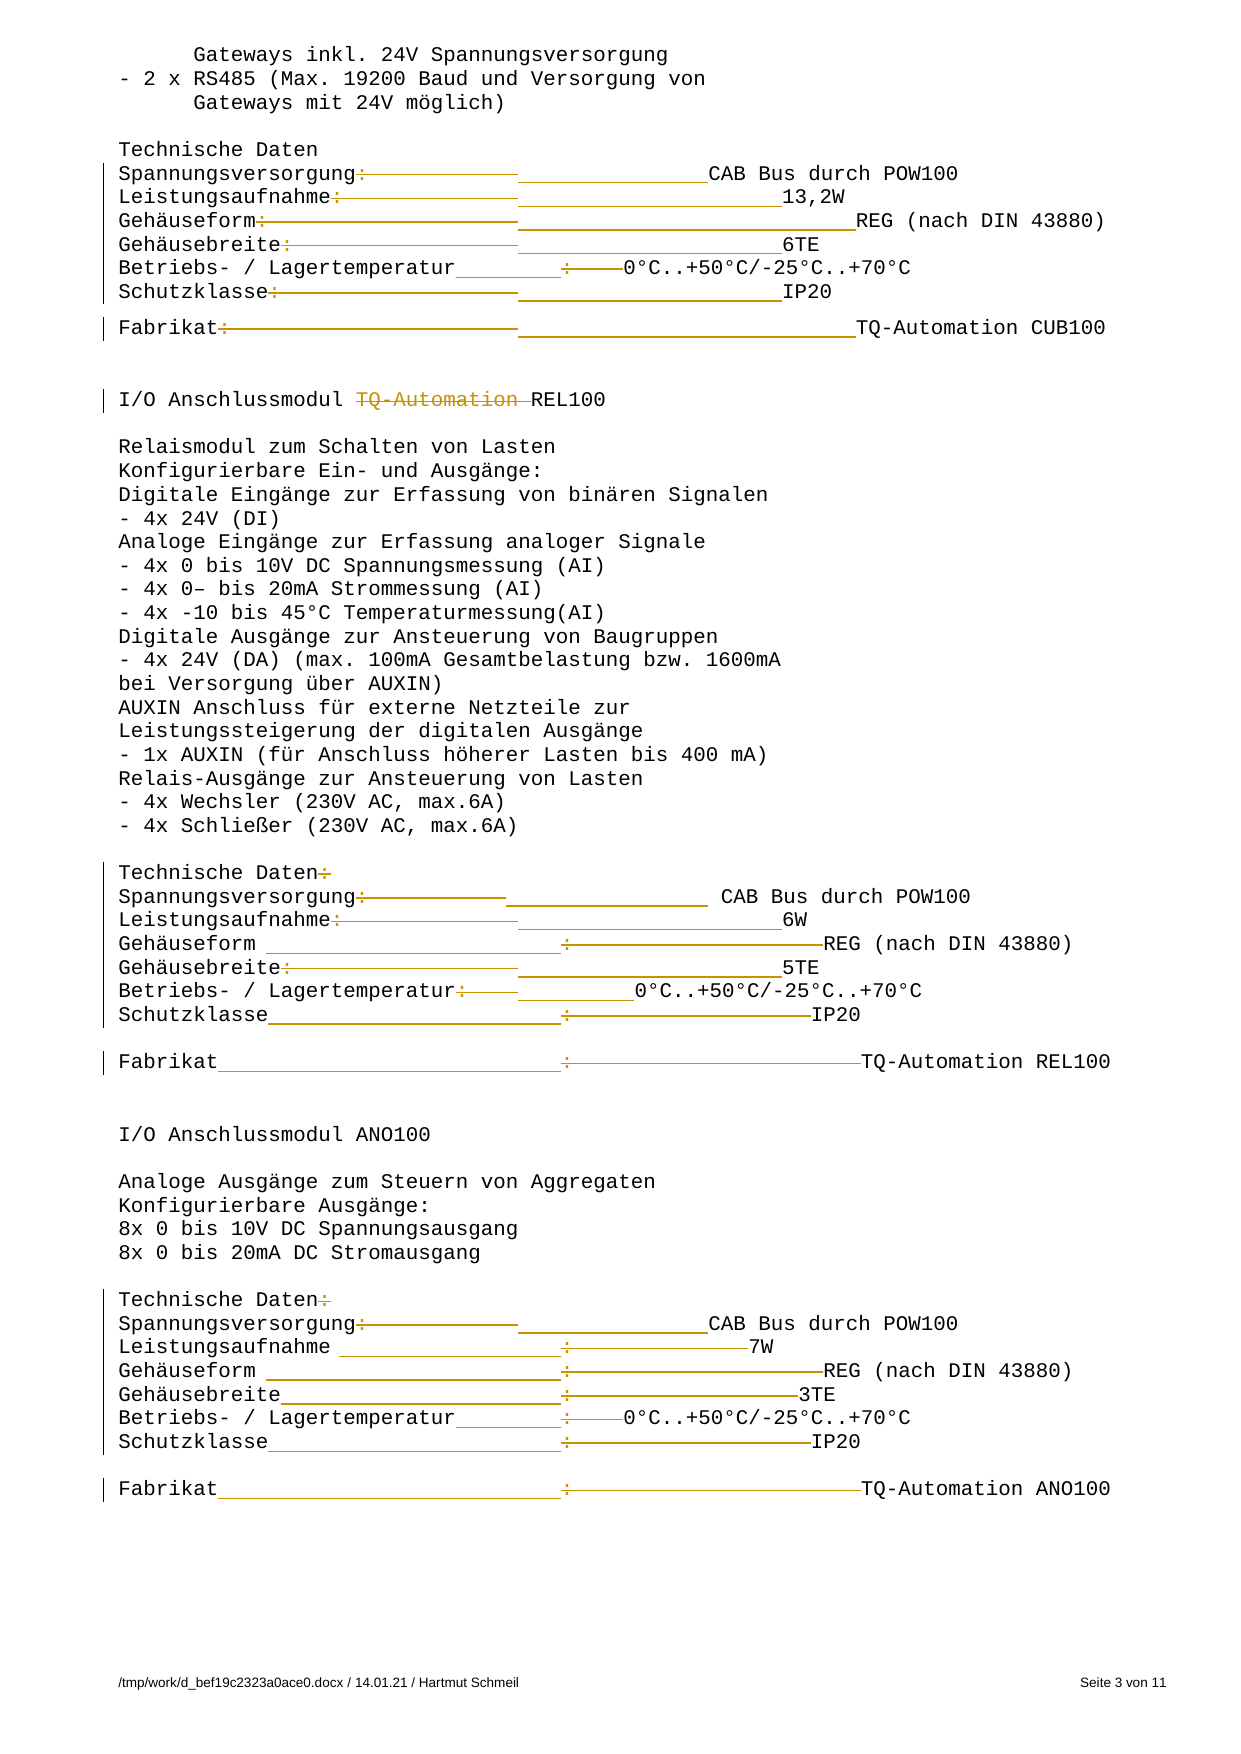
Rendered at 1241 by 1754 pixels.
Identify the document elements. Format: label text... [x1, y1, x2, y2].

text - 4x 24V (DA) (max. 100mA Gesamtbelastung bzw. 1600mA [118, 649, 1181, 673]
text Digitale Eingänge zur Erfassung von binären Signalen [118, 484, 1181, 507]
text Technische Daten [118, 1289, 1181, 1313]
text AUXIN Anschluss für externe Netzteile zur [118, 697, 1181, 720]
text Gehäusebreite5TE [118, 957, 1181, 980]
text Relaismodul zum Schalten von Lasten [118, 437, 1181, 460]
text FabrikatTQ-Automation REL100 [118, 1051, 1181, 1075]
text Betriebs- / Lagertemperatur0°C..+50°C/-25°C..+70°C [118, 980, 1181, 1004]
text 8x 0 bis 10V DC Spannungsausgang [118, 1218, 1181, 1242]
text - 4x 24V (DI) [118, 507, 1181, 531]
text Analoge Eingänge zur Erfassung analoger Signale [118, 531, 1181, 555]
text - 2 x RS485 (Max. 19200 Baud und Versorgung von [118, 68, 1181, 92]
text Leistungsaufnahme6W [118, 909, 1181, 933]
text Konfigurierbare Ein- und Ausgänge: [118, 460, 1181, 484]
text - 4x Wechsler (230V AC, max.6A) [118, 791, 1181, 815]
text SchutzklasseIP20 [118, 1431, 1181, 1455]
text 8x 0 bis 20mA DC Stromausgang [118, 1242, 1181, 1266]
text Gehäusebreite6TE [118, 233, 1181, 257]
text Gateways inkl. 24V Spannungsversorgung [118, 44, 1181, 68]
text GehäuseformREG (nach DIN 43880) [118, 933, 1181, 957]
text FabrikatTQ-Automation CUB100 [118, 317, 1181, 341]
text - 4x Schließer (230V AC, max.6A) [118, 815, 1181, 838]
text Betriebs- / Lagertemperatur0°C..+50°C/-25°C..+70°C [118, 1407, 1181, 1431]
text Relais-Ausgänge zur Ansteuerung von Lasten [118, 768, 1181, 791]
text SpannungsversorgungCAB Bus durch POW100 [118, 1313, 1181, 1336]
text - 1x AUXIN (für Anschluss höherer Lasten bis 400 mA) [118, 744, 1181, 768]
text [118, 92, 1181, 115]
text Gehäusebreite3TE [118, 1384, 1181, 1407]
text Leistungsaufnahme7W [118, 1336, 1181, 1360]
text Technische Daten [118, 862, 1181, 886]
text Leistungssteigerung der digitalen Ausgänge [118, 720, 1181, 744]
text - 4x 0 bis 10V DC Spannungsmessung (AI) [118, 555, 1181, 578]
text GehäuseformREG (nach DIN 43880) [118, 210, 1181, 233]
text Leistungsaufnahme13,2W [118, 186, 1181, 210]
text - 4x 0– bis 20mA Strommessung (AI) [118, 578, 1181, 602]
text Technische Daten [118, 139, 1181, 163]
text GehäuseformREG (nach DIN 43880) [118, 1360, 1181, 1384]
text - 4x -10 bis 45°C Temperaturmessung(AI) [118, 602, 1181, 626]
text FabrikatTQ-Automation ANO100 [118, 1478, 1181, 1502]
text SchutzklasseIP20 [118, 281, 1181, 304]
text SpannungsversorgungCAB Bus durch POW100 [118, 163, 1181, 186]
text Konfigurierbare Ausgänge: [118, 1194, 1181, 1218]
text bei Versorgung über AUXIN) [118, 673, 1181, 697]
text Spannungsversorgung CAB Bus durch POW100 [118, 886, 1181, 909]
text SchutzklasseIP20 [118, 1004, 1181, 1028]
text Betriebs- / Lagertemperatur0°C..+50°C/-25°C..+70°C [118, 257, 1181, 281]
text I/O Anschlussmodul ANO100 [118, 1124, 1181, 1147]
text Digitale Ausgänge zur Ansteuerung von Baugruppen [118, 626, 1181, 649]
text Analoge Ausgänge zum Steuern von Aggregaten [118, 1171, 1181, 1194]
text I/O Anschlussmodul REL100 [118, 389, 1181, 413]
